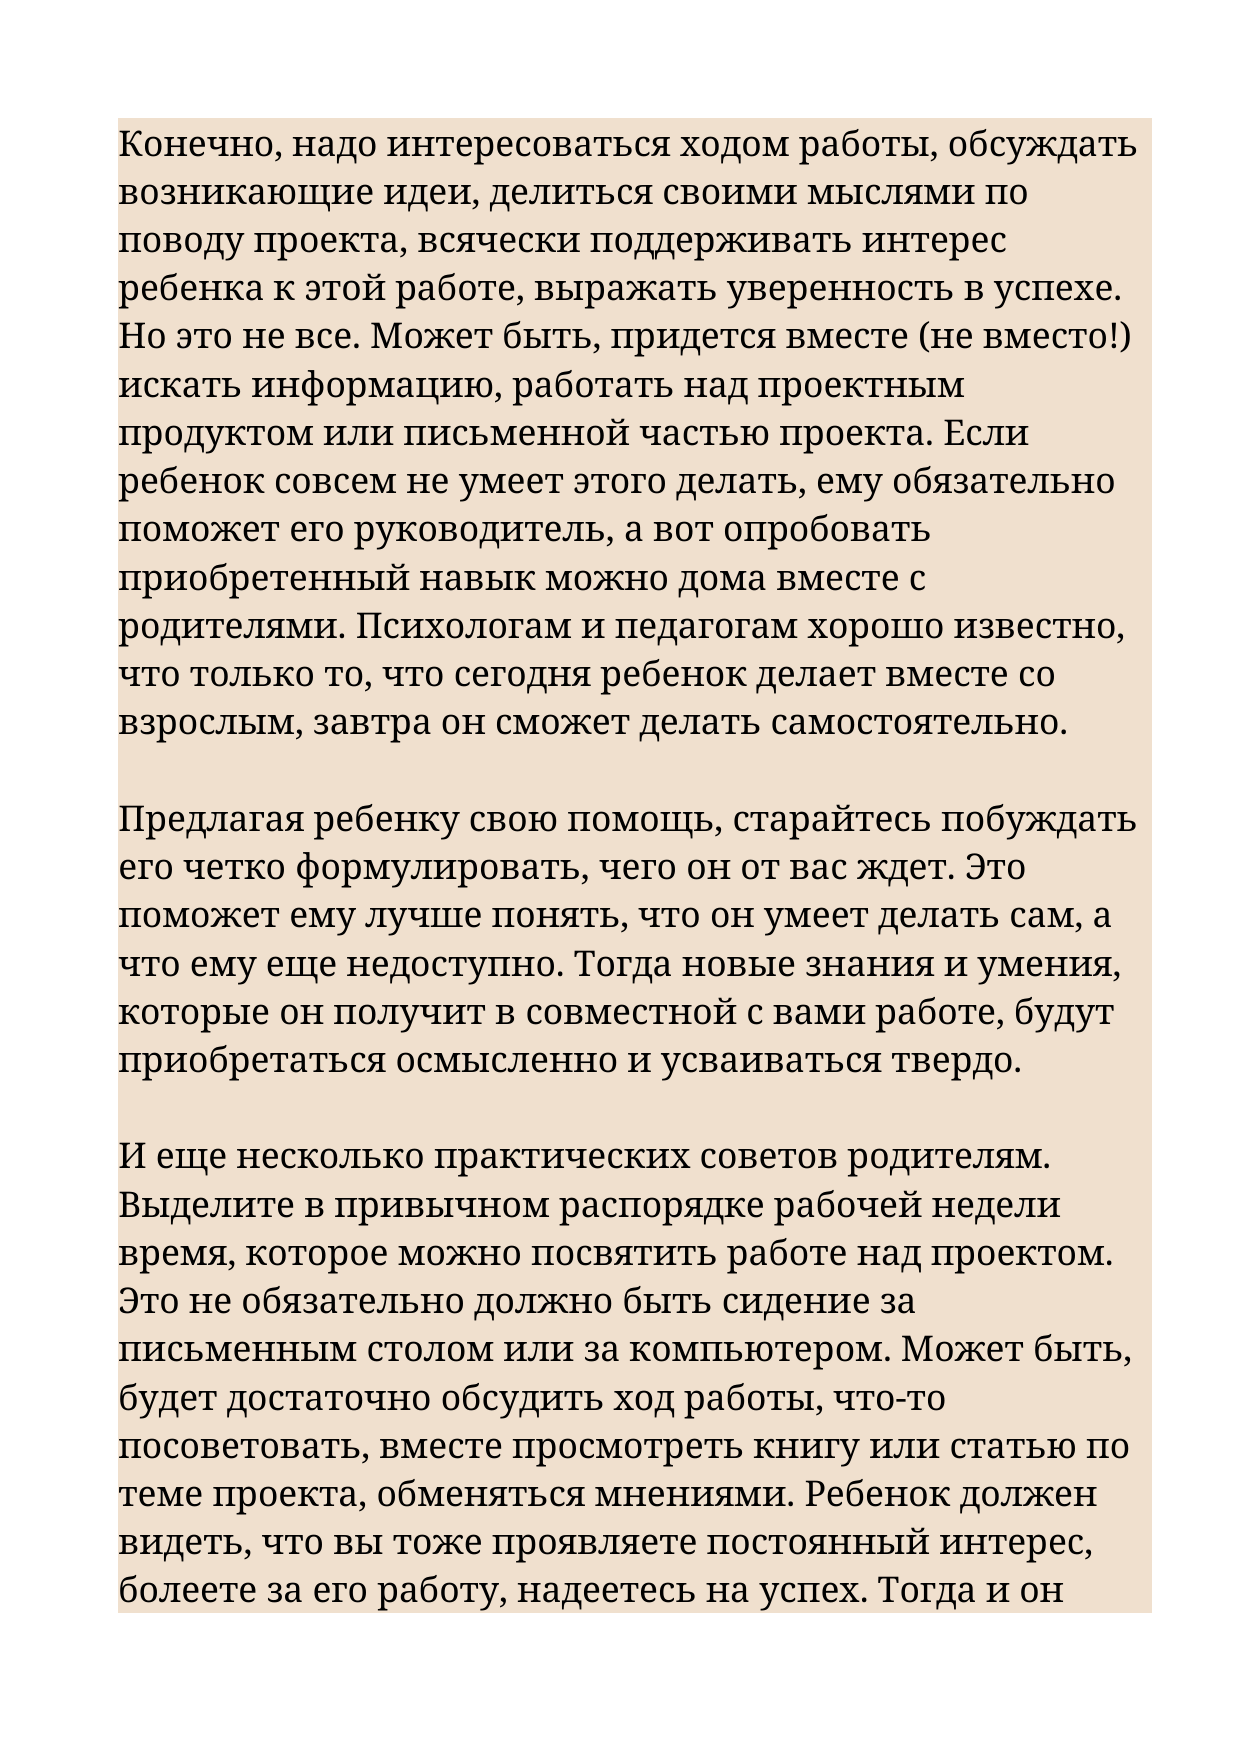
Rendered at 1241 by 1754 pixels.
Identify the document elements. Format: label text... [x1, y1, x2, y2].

text Предлагая ребенку свою помощь, старайтесь побуждать его четко формулировать, чего он от вас ждет. Это поможет ему лучше понять, что он умеет делать сам, а что ему еще недоступно. Тогда новые знания и умения, которые он получит в совместной с вами работе, будут приобретаться осмысленно и усваиваться твердо. [118, 793, 1152, 1083]
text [118, 118, 1152, 745]
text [118, 1131, 1152, 1613]
